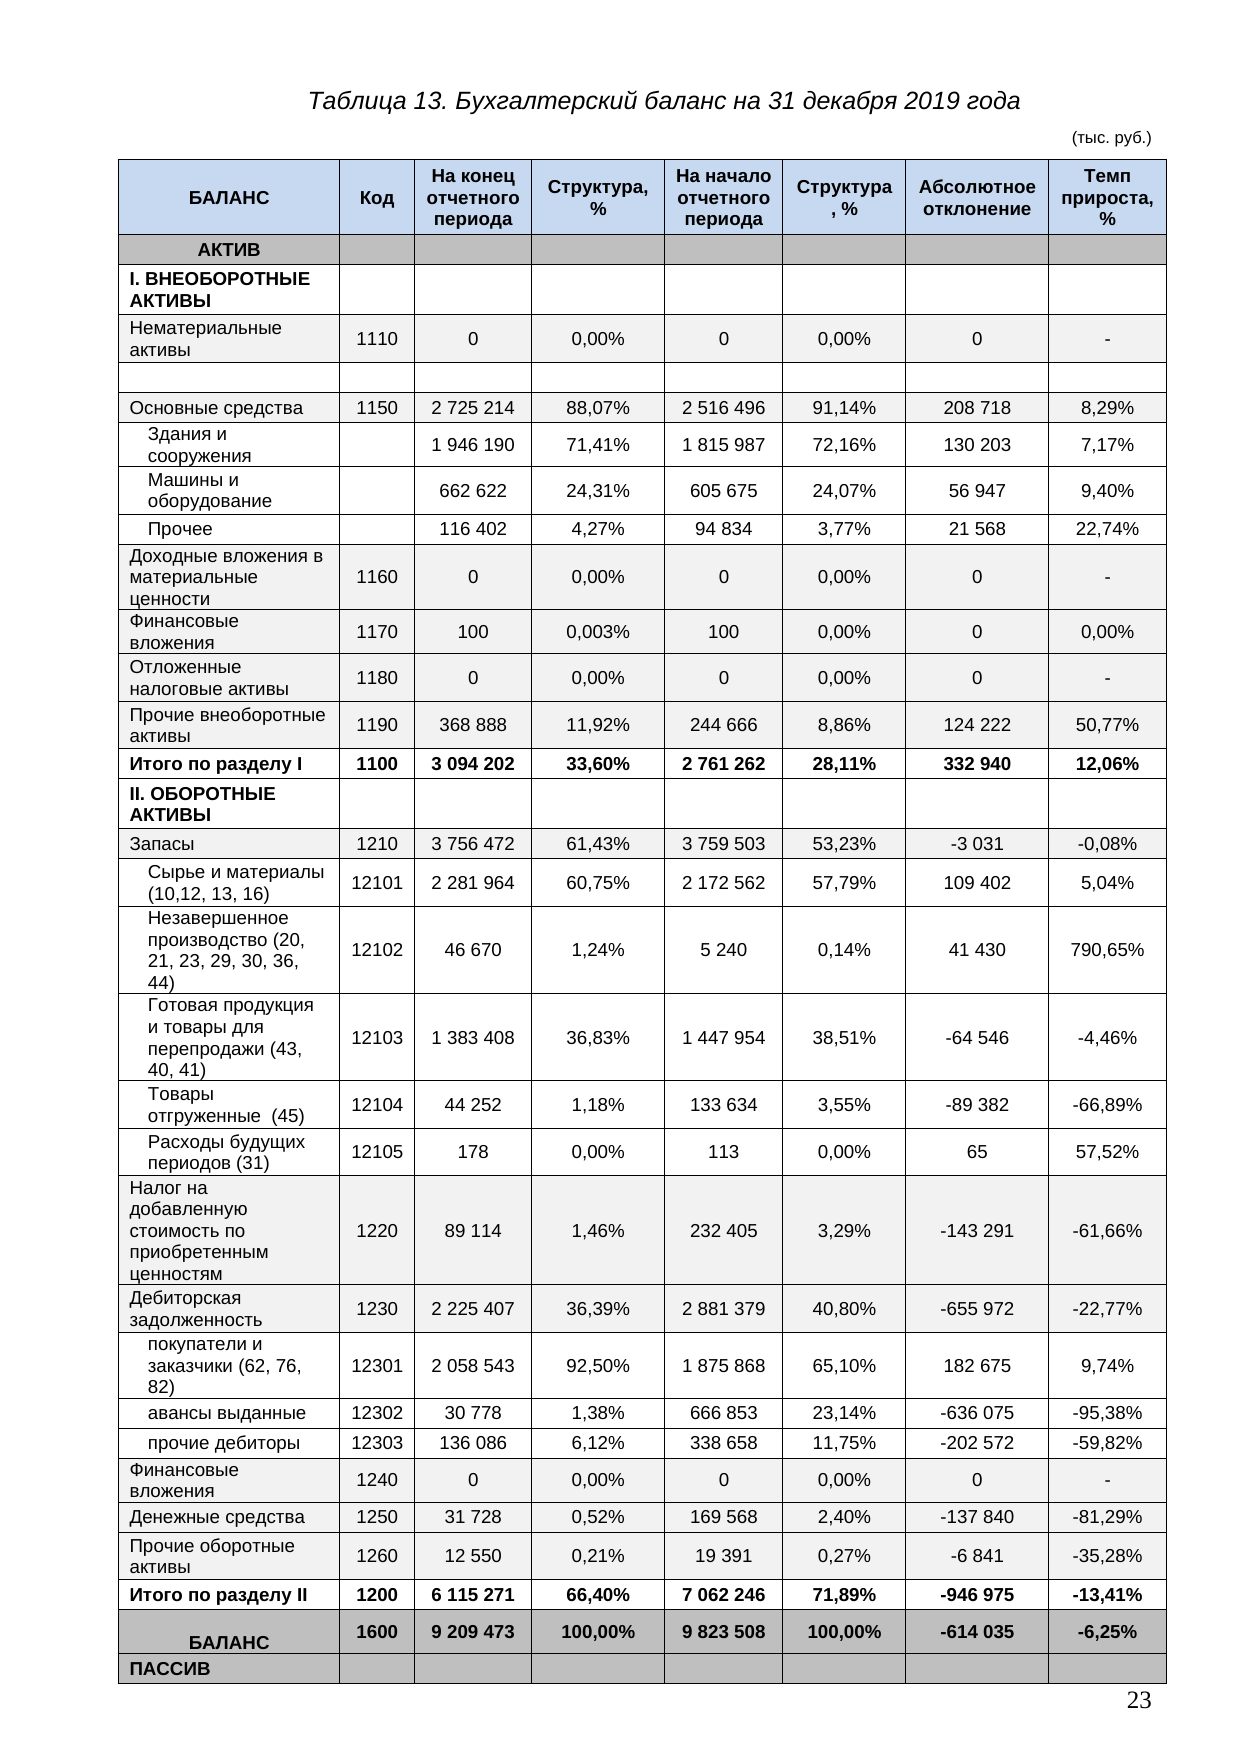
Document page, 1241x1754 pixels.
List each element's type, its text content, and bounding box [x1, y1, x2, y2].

table_cell 100 [415, 610, 531, 653]
table_cell [906, 1654, 1048, 1683]
table_cell 71,41% [532, 423, 664, 466]
table_cell 2 725 214 [415, 393, 531, 422]
table_header Темп прироста, % [1049, 160, 1166, 234]
table_cell 12 550 [415, 1533, 531, 1579]
table_header БАЛАНС [119, 160, 339, 234]
table_cell [783, 363, 905, 392]
table_cell 1100 [340, 749, 414, 778]
table_cell 1210 [340, 829, 414, 858]
table_cell [783, 235, 905, 264]
table_cell -59,82% [1049, 1429, 1166, 1457]
table_cell 40,80% [783, 1285, 905, 1332]
table_cell 7,17% [1049, 423, 1166, 466]
table_cell 12101 [340, 859, 414, 906]
table_header Абсолютное отклонение [906, 160, 1048, 234]
table_cell 36,83% [532, 994, 664, 1080]
table_cell 12104 [340, 1081, 414, 1128]
table_cell [415, 779, 531, 828]
table_cell [415, 363, 531, 392]
table_cell 1 946 190 [415, 423, 531, 466]
table_cell 1170 [340, 610, 414, 653]
table_cell -89 382 [906, 1081, 1048, 1128]
table_cell 1,46% [532, 1176, 664, 1284]
table_cell прочие дебиторы [119, 1429, 339, 1457]
table_cell 65 [906, 1129, 1048, 1175]
table_cell [906, 235, 1048, 264]
table_cell 2,40% [783, 1503, 905, 1532]
table_cell 136 086 [415, 1429, 531, 1457]
table_cell 24,31% [532, 467, 664, 513]
table_cell 244 666 [665, 702, 782, 748]
table_cell 46 670 [415, 907, 531, 993]
table_cell 0,27% [783, 1533, 905, 1579]
table_cell 0,00% [783, 545, 905, 609]
table_cell 2 172 562 [665, 859, 782, 906]
table_cell 100 [665, 610, 782, 653]
table_cell 6 115 271 [415, 1580, 531, 1609]
table_cell I. ВНЕОБОРОТНЫЕ АКТИВЫ [119, 265, 339, 314]
table_cell Прочие внеоборотные активы [119, 702, 339, 748]
table_cell [532, 235, 664, 264]
table_cell -13,41% [1049, 1580, 1166, 1609]
table_cell 61,43% [532, 829, 664, 858]
table_cell ПАССИВ [119, 1654, 339, 1683]
table_cell -137 840 [906, 1503, 1048, 1532]
table_cell -143 291 [906, 1176, 1048, 1284]
table_cell [532, 1654, 664, 1683]
table_cell 133 634 [665, 1081, 782, 1128]
table_cell 12103 [340, 994, 414, 1080]
table_cell Здания и сооружения [119, 423, 339, 466]
table_cell 0 [415, 654, 531, 701]
table_cell 0,14% [783, 907, 905, 993]
table_cell Денежные средства [119, 1503, 339, 1532]
table_cell 182 675 [906, 1333, 1048, 1397]
table_cell 1110 [340, 315, 414, 362]
table_cell Итого по разделу I [119, 749, 339, 778]
table_cell 0,00% [532, 545, 664, 609]
table_cell -3 031 [906, 829, 1048, 858]
table_cell 28,11% [783, 749, 905, 778]
table_cell 12105 [340, 1129, 414, 1175]
table_cell -64 546 [906, 994, 1048, 1080]
table_cell 208 718 [906, 393, 1048, 422]
table_cell Нематериальные активы [119, 315, 339, 362]
table_cell 662 622 [415, 467, 531, 513]
table_cell 2 516 496 [665, 393, 782, 422]
table_cell 1,18% [532, 1081, 664, 1128]
table_cell 91,14% [783, 393, 905, 422]
table_cell 12301 [340, 1333, 414, 1397]
table_cell Дебиторская задолженность [119, 1285, 339, 1332]
table_cell 88,07% [532, 393, 664, 422]
table_cell -0,08% [1049, 829, 1166, 858]
table_cell 57,52% [1049, 1129, 1166, 1175]
table_cell 113 [665, 1129, 782, 1175]
table_cell АКТИВ [119, 235, 339, 264]
table_cell 50,77% [1049, 702, 1166, 748]
table_cell 12,06% [1049, 749, 1166, 778]
table_cell авансы выданные [119, 1399, 339, 1427]
table_cell 0 [906, 545, 1048, 609]
table_cell [783, 1654, 905, 1683]
table_cell Отложенные налоговые активы [119, 654, 339, 701]
table_cell 178 [415, 1129, 531, 1175]
table_cell Итого по разделу II [119, 1580, 339, 1609]
table_cell 4,27% [532, 515, 664, 543]
table_cell 9,40% [1049, 467, 1166, 513]
table_cell 1 383 408 [415, 994, 531, 1080]
table_cell Расходы будущих периодов (31) [119, 1129, 339, 1175]
table_cell -636 075 [906, 1399, 1048, 1427]
table_cell 12303 [340, 1429, 414, 1457]
table_header На конец отчетного периода [415, 160, 531, 234]
text Таблица 13. Бухгалтерский баланс на 31 декабря 2019 года [177, 86, 1152, 115]
table_cell 1150 [340, 393, 414, 422]
table_cell 0,00% [783, 654, 905, 701]
table_cell Запасы [119, 829, 339, 858]
table_cell II. ОБОРОТНЫЕ АКТИВЫ [119, 779, 339, 828]
table_cell 9 823 508 [665, 1610, 782, 1653]
table_cell 1,24% [532, 907, 664, 993]
table_cell -95,38% [1049, 1399, 1166, 1427]
table_cell 130 203 [906, 423, 1048, 466]
table_cell 92,50% [532, 1333, 664, 1397]
table_header Структура, % [532, 160, 664, 234]
table_cell 0,00% [532, 654, 664, 701]
table_cell 89 114 [415, 1176, 531, 1284]
table_cell 2 881 379 [665, 1285, 782, 1332]
table_cell Финансовые вложения [119, 1459, 339, 1502]
table_cell 0,00% [783, 1459, 905, 1502]
table_cell - [1049, 545, 1166, 609]
table_cell -614 035 [906, 1610, 1048, 1653]
table_cell 0 [415, 1459, 531, 1502]
table_cell 605 675 [665, 467, 782, 513]
table_cell 1240 [340, 1459, 414, 1502]
table_cell 2 058 543 [415, 1333, 531, 1397]
table_cell [1049, 235, 1166, 264]
table_cell 8,86% [783, 702, 905, 748]
table_cell 0 [665, 315, 782, 362]
table_header Структура, % [783, 160, 905, 234]
table_cell 12102 [340, 907, 414, 993]
table_cell -946 975 [906, 1580, 1048, 1609]
table_cell 100,00% [783, 1610, 905, 1653]
table_cell [415, 1654, 531, 1683]
table_cell 0 [415, 315, 531, 362]
table_cell БАЛАНС [119, 1610, 339, 1653]
table_cell -655 972 [906, 1285, 1048, 1332]
table_cell 1160 [340, 545, 414, 609]
table_cell [532, 265, 664, 314]
table_cell 0 [906, 1459, 1048, 1502]
table_cell 7 062 246 [665, 1580, 782, 1609]
table_cell Финансовые вложения [119, 610, 339, 653]
table_header Код [340, 160, 414, 234]
table_cell 2 761 262 [665, 749, 782, 778]
table_cell 0,21% [532, 1533, 664, 1579]
table_cell 368 888 [415, 702, 531, 748]
table_cell 0 [415, 545, 531, 609]
table_cell [532, 779, 664, 828]
table_cell 1 815 987 [665, 423, 782, 466]
table_cell 169 568 [665, 1503, 782, 1532]
table_cell 0,00% [783, 1129, 905, 1175]
table_cell 72,16% [783, 423, 905, 466]
table_cell 22,74% [1049, 515, 1166, 543]
table_cell 8,29% [1049, 393, 1166, 422]
table_cell -4,46% [1049, 994, 1166, 1080]
table_cell Машины и оборудование [119, 467, 339, 513]
table_cell 56 947 [906, 467, 1048, 513]
table_cell 66,40% [532, 1580, 664, 1609]
table_cell 0,00% [532, 1129, 664, 1175]
table_cell -22,77% [1049, 1285, 1166, 1332]
table_cell 19 391 [665, 1533, 782, 1579]
table_cell [1049, 779, 1166, 828]
table_cell [340, 423, 414, 466]
table_cell [665, 1654, 782, 1683]
table_cell 3 756 472 [415, 829, 531, 858]
table_cell [340, 1654, 414, 1683]
table_cell [783, 265, 905, 314]
table_cell 3,55% [783, 1081, 905, 1128]
table_cell - [1049, 654, 1166, 701]
table_cell 1600 [340, 1610, 414, 1653]
table_cell 1180 [340, 654, 414, 701]
table_cell [340, 467, 414, 513]
table_cell -81,29% [1049, 1503, 1166, 1532]
table_cell 338 658 [665, 1429, 782, 1457]
table_cell 5,04% [1049, 859, 1166, 906]
table_cell 0 [906, 654, 1048, 701]
table_cell 9 209 473 [415, 1610, 531, 1653]
table_cell Прочее [119, 515, 339, 543]
table_cell [415, 265, 531, 314]
table_cell Готовая продукция и товары для перепродажи (43, 40, 41) [119, 994, 339, 1080]
table_cell 0 [665, 654, 782, 701]
table_cell [665, 363, 782, 392]
table_cell 2 281 964 [415, 859, 531, 906]
table_cell [340, 515, 414, 543]
table_cell 790,65% [1049, 907, 1166, 993]
table_cell [532, 363, 664, 392]
table_cell 0,52% [532, 1503, 664, 1532]
table_cell 30 778 [415, 1399, 531, 1427]
table_cell [340, 779, 414, 828]
table_cell - [1049, 1459, 1166, 1502]
table_cell [906, 363, 1048, 392]
table_cell 21 568 [906, 515, 1048, 543]
table_cell 332 940 [906, 749, 1048, 778]
table_cell Доходные вложения в материальные ценности [119, 545, 339, 609]
table_cell 1200 [340, 1580, 414, 1609]
text (тыс. руб.) [177, 128, 1152, 147]
table_cell 100,00% [532, 1610, 664, 1653]
table_cell 11,92% [532, 702, 664, 748]
table_cell [1049, 363, 1166, 392]
table_cell 9,74% [1049, 1333, 1166, 1397]
table_cell 11,75% [783, 1429, 905, 1457]
table_cell 3,29% [783, 1176, 905, 1284]
table_cell 124 222 [906, 702, 1048, 748]
table_cell 0 [906, 315, 1048, 362]
table_cell 0,00% [532, 1459, 664, 1502]
table_cell 0 [665, 545, 782, 609]
table_cell [783, 779, 905, 828]
table_cell Прочие оборотные активы [119, 1533, 339, 1579]
table_cell 232 405 [665, 1176, 782, 1284]
table_cell -6 841 [906, 1533, 1048, 1579]
table_cell 44 252 [415, 1081, 531, 1128]
table_cell Сырье и материалы (10,12, 13, 16) [119, 859, 339, 906]
table_cell [119, 363, 339, 392]
table_cell 1190 [340, 702, 414, 748]
table_cell 12302 [340, 1399, 414, 1427]
table_cell 109 402 [906, 859, 1048, 906]
table_cell 53,23% [783, 829, 905, 858]
table_cell 666 853 [665, 1399, 782, 1427]
table_cell [665, 265, 782, 314]
table_cell -66,89% [1049, 1081, 1166, 1128]
table_cell [340, 363, 414, 392]
table_cell 3,77% [783, 515, 905, 543]
table_cell 1220 [340, 1176, 414, 1284]
table_cell -6,25% [1049, 1610, 1166, 1653]
table_cell 24,07% [783, 467, 905, 513]
table_cell 57,79% [783, 859, 905, 906]
table_cell Незавершенное производство (20, 21, 23, 29, 30, 36, 44) [119, 907, 339, 993]
table_cell -35,28% [1049, 1533, 1166, 1579]
table_cell 36,39% [532, 1285, 664, 1332]
table_cell 1 875 868 [665, 1333, 782, 1397]
table_cell покупатели и заказчики (62, 76, 82) [119, 1333, 339, 1397]
table_cell 94 834 [665, 515, 782, 543]
table_cell 71,89% [783, 1580, 905, 1609]
table_cell 0 [906, 610, 1048, 653]
table_cell 0 [665, 1459, 782, 1502]
table_cell - [1049, 315, 1166, 362]
table_cell -202 572 [906, 1429, 1048, 1457]
table_cell 38,51% [783, 994, 905, 1080]
table_cell 3 094 202 [415, 749, 531, 778]
table_cell [1049, 265, 1166, 314]
table_cell 0,003% [532, 610, 664, 653]
table_cell 1230 [340, 1285, 414, 1332]
table_cell 2 225 407 [415, 1285, 531, 1332]
table_cell [665, 235, 782, 264]
table_cell 0,00% [783, 315, 905, 362]
table_cell 6,12% [532, 1429, 664, 1457]
table_cell -61,66% [1049, 1176, 1166, 1284]
table_cell 1,38% [532, 1399, 664, 1427]
table_cell [340, 235, 414, 264]
table_cell 3 759 503 [665, 829, 782, 858]
table_cell Основные средства [119, 393, 339, 422]
table_cell 0,00% [532, 315, 664, 362]
table_cell [906, 779, 1048, 828]
table_cell 23,14% [783, 1399, 905, 1427]
table_cell 41 430 [906, 907, 1048, 993]
table_cell 33,60% [532, 749, 664, 778]
table_cell 1 447 954 [665, 994, 782, 1080]
table_cell [665, 779, 782, 828]
table_header На начало отчетного периода [665, 160, 782, 234]
table_cell 5 240 [665, 907, 782, 993]
table_cell [415, 235, 531, 264]
table_cell 65,10% [783, 1333, 905, 1397]
table_cell Товары отгруженные (45) [119, 1081, 339, 1128]
table_cell Налог на добавленную стоимость по приобретенным ценностям [119, 1176, 339, 1284]
table_cell [1049, 1654, 1166, 1683]
table_cell [340, 265, 414, 314]
table_cell 60,75% [532, 859, 664, 906]
table_cell 116 402 [415, 515, 531, 543]
table_cell 0,00% [1049, 610, 1166, 653]
table_cell 1260 [340, 1533, 414, 1579]
table_cell 1250 [340, 1503, 414, 1532]
table_cell 31 728 [415, 1503, 531, 1532]
table_cell [906, 265, 1048, 314]
table_cell 0,00% [783, 610, 905, 653]
